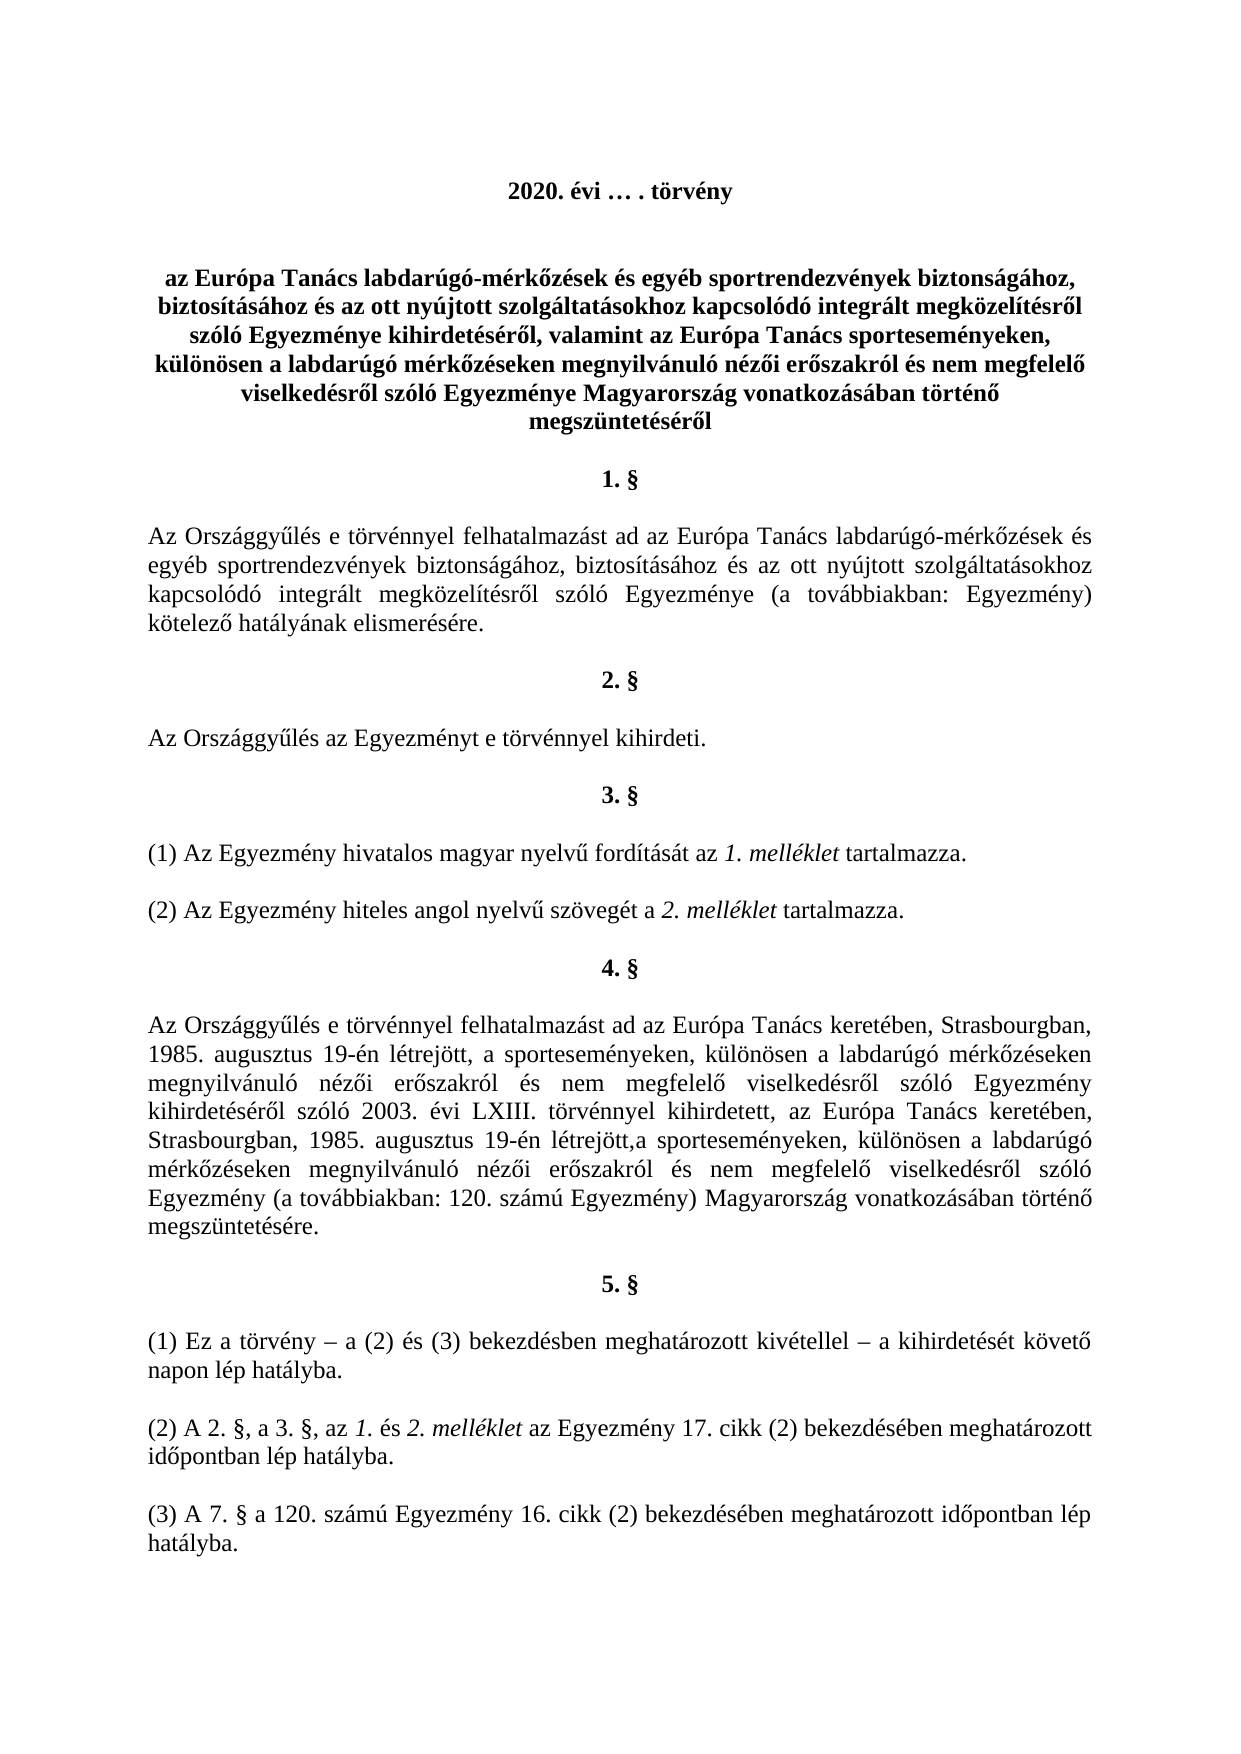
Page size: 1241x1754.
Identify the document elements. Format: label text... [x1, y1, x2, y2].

text 2. § [148, 665, 1093, 694]
text (1) Ez a törvény – a (2) és (3) bekezdésben meghatározott kivétellel – a kihirdetését követő napon lép hatályba. [148, 1326, 1093, 1384]
text (3) A 7. § a 120. számú Egyezmény 16. cikk (2) bekezdésében meghatározott időpontban lép hatályba. [148, 1499, 1093, 1556]
text Az Országgyűlés e törvénnyel felhatalmazást ad az Európa Tanács keretében, Strasbourgban, 1985. augusztus 19-én létrejött, a sporteseményeken, különösen a labdarúgó mérkőzéseken megnyilvánuló nézői erőszakról és nem megfelelő viselkedésről szóló Egyezmény kihirdetéséről szóló 2003. évi LXIII. törvénnyel kihirdetett, az Európa Tanács keretében, Strasbourgban, 1985. augusztus 19-én létrejött,a sporteseményeken, különösen a labdarúgó mérkőzéseken megnyilvánuló nézői erőszakról és nem megfelelő viselkedésről szóló Egyezmény (a továbbiakban: 120. számú Egyezmény) Magyarország vonatkozásában történő megszüntetésére. [148, 1010, 1093, 1240]
text 3. § [148, 780, 1093, 809]
text (2) Az Egyezmény hiteles angol nyelvű szövegét a 2. melléklet tartalmazza. [148, 895, 1093, 924]
text 1. § [148, 464, 1093, 493]
text 2020. évi … . törvény [148, 176, 1093, 205]
text az Európa Tanács labdarúgó-mérkőzések és egyéb sportrendezvények biztonságához, biztosításához és az ott nyújtott szolgáltatásokhoz kapcsolódó integrált megközelítésről szóló Egyezménye kihirdetéséről, valamint az Európa Tanács sporteseményeken, különösen a labdarúgó mérkőzéseken megnyilvánuló nézői erőszakról és nem megfelelő viselkedésről szóló Egyezménye Magyarország vonatkozásában történő megszüntetéséről [148, 263, 1093, 435]
text Az Országgyűlés az Egyezményt e törvénnyel kihirdeti. [148, 723, 1093, 751]
text (2) A 2. §, a 3. §, az 1. és 2. melléklet az Egyezmény 17. cikk (2) bekezdésében meghatározott időpontban lép hatályba. [148, 1413, 1093, 1470]
text Az Országgyűlés e törvénnyel felhatalmazást ad az Európa Tanács labdarúgó-mérkőzések és egyéb sportrendezvények biztonságához, biztosításához és az ott nyújtott szolgáltatásokhoz kapcsolódó integrált megközelítésről szóló Egyezménye (a továbbiakban: Egyezmény) kötelező hatályának elismerésére. [148, 521, 1093, 636]
text (1) Az Egyezmény hivatalos magyar nyelvű fordítását az 1. melléklet tartalmazza. [148, 838, 1093, 866]
text 5. § [148, 1269, 1093, 1298]
text 4. § [148, 953, 1093, 981]
